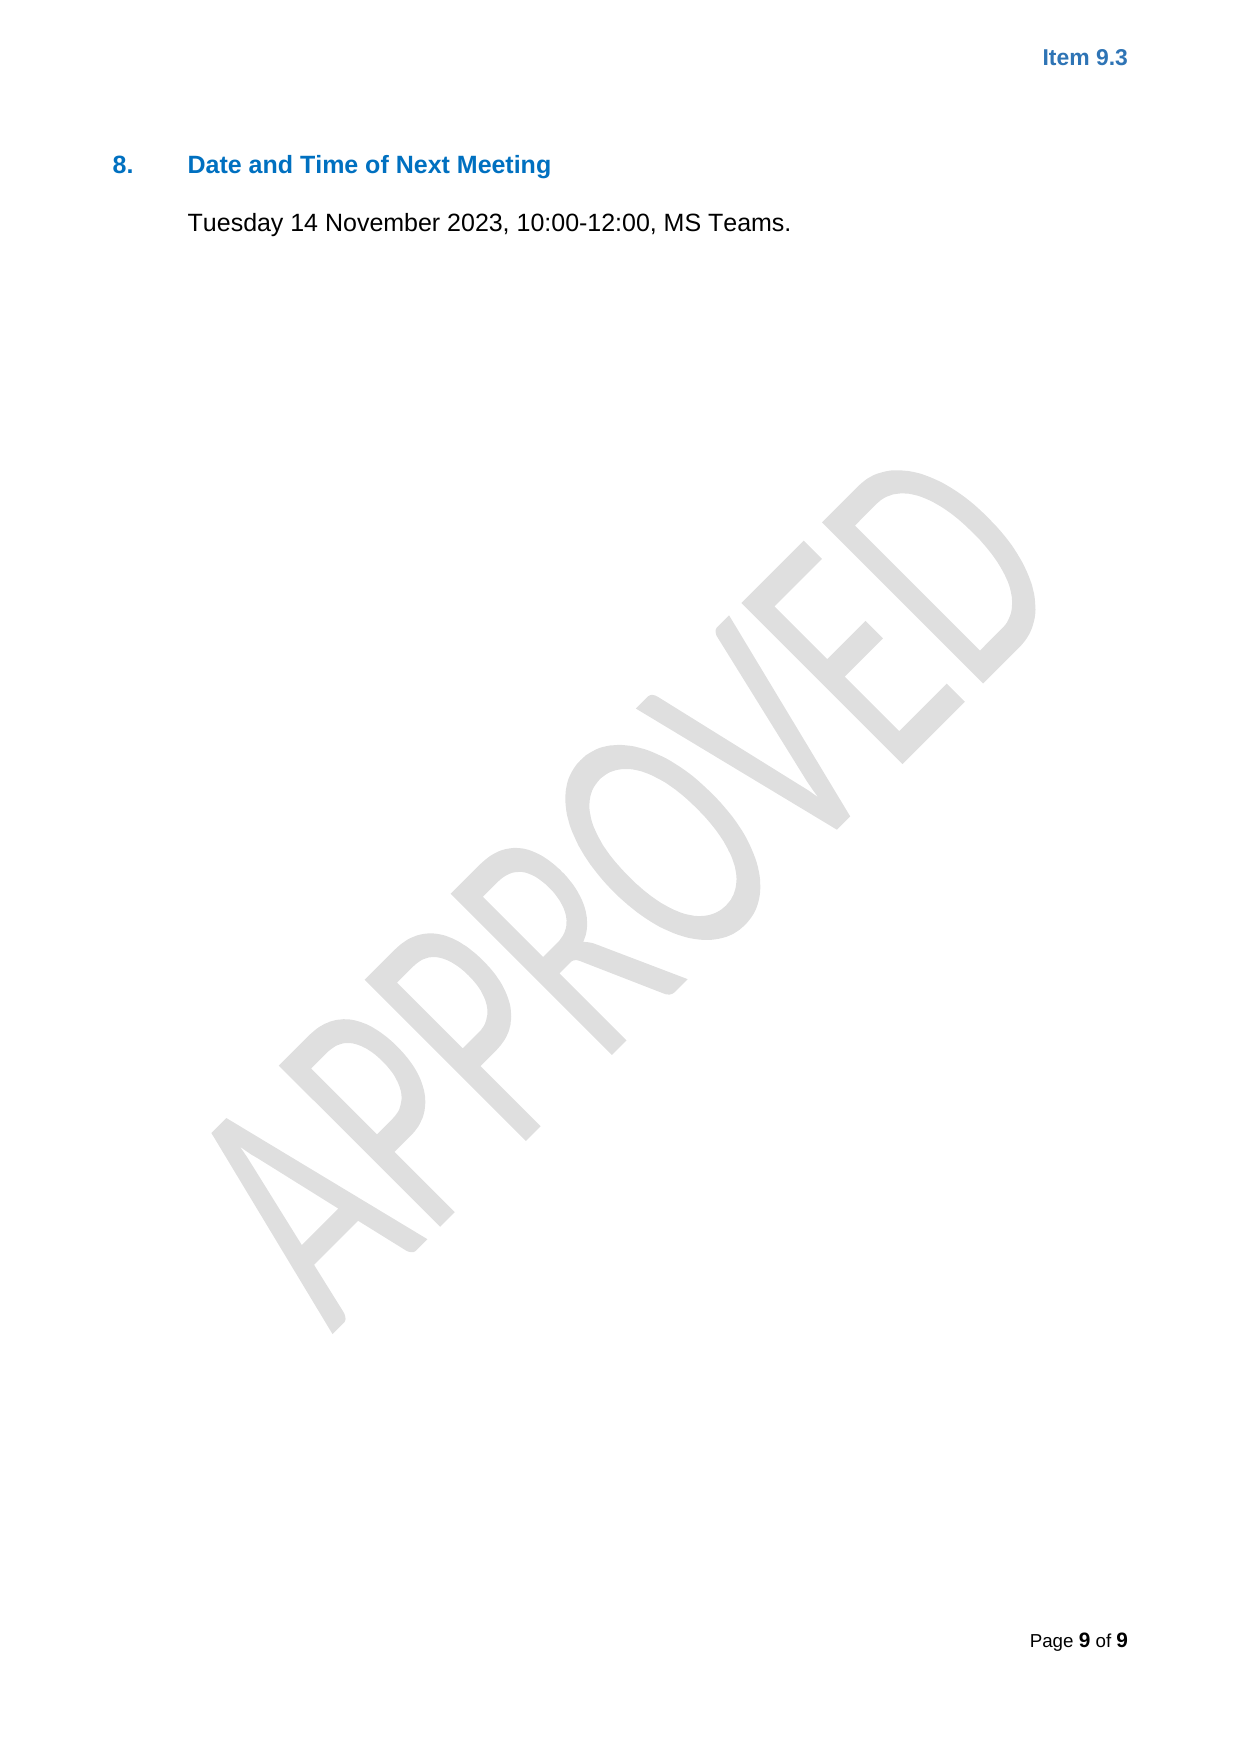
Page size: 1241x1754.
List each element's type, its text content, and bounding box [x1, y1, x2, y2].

text Tuesday 14 November 2023, 10:00-12:00, MS Teams. [112, 207, 1128, 236]
text 8. Date and Time of Next Meeting [112, 150, 1128, 179]
